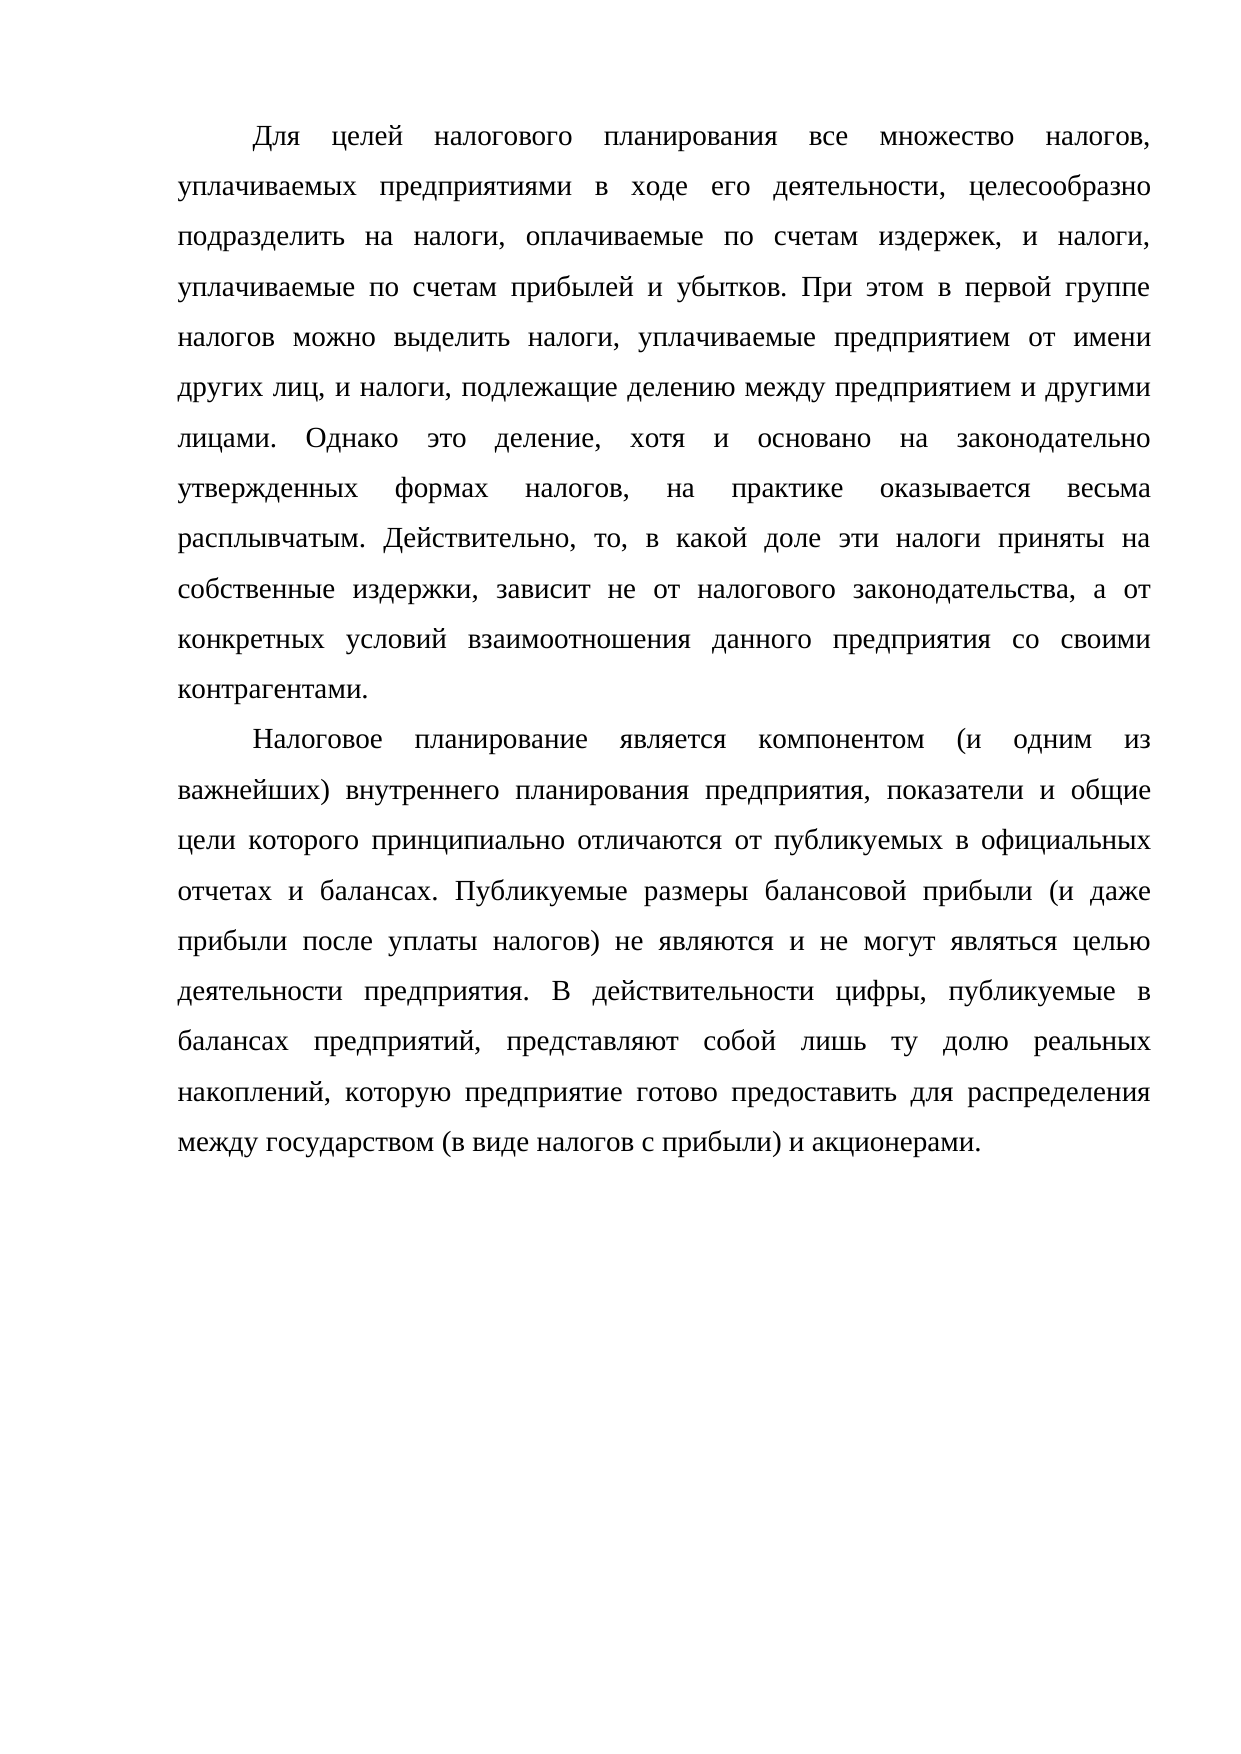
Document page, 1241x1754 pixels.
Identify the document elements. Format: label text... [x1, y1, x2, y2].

text Налоговое планирование является компонентом (и одним из важнейших) внутреннего планирования предприятия, показатели и общие цели которого принципиально отличаются от публикуемых в официальных отчетах и балансах. Публикуемые размеры балансовой прибыли (и даже прибыли после уплаты налогов) не являются и не могут являться целью деятельности предприятия. В действительности цифры, публикуемые в балансах предприятий, представляют собой лишь ту долю реальных накоплений, которую предприятие готово предоставить для распределения между государством (в виде налогов с прибыли) и акционерами. [177, 722, 1152, 1158]
text Для целей налогового планирования все множество налогов, уплачиваемых предприятиями в ходе его деятельности, целесообразно подразделить на налоги, оплачиваемые по счетам издержек, и налоги, уплачиваемые по счетам прибылей и убытков. При этом в первой группе налогов можно выделить налоги, уплачиваемые предприятием от имени других лиц, и налоги, подлежащие делению между предприятием и другими лицами. Однако это деление, хотя и основано на законодательно утвержденных формах налогов, на практике оказывается весьма расплывчатым. Действительно, то, в какой доле эти налоги приняты на собственные издержки, зависит не от налогового законодательства, а от конкретных условий взаимоотношения данного предприятия со своими контрагентами. [177, 118, 1152, 705]
